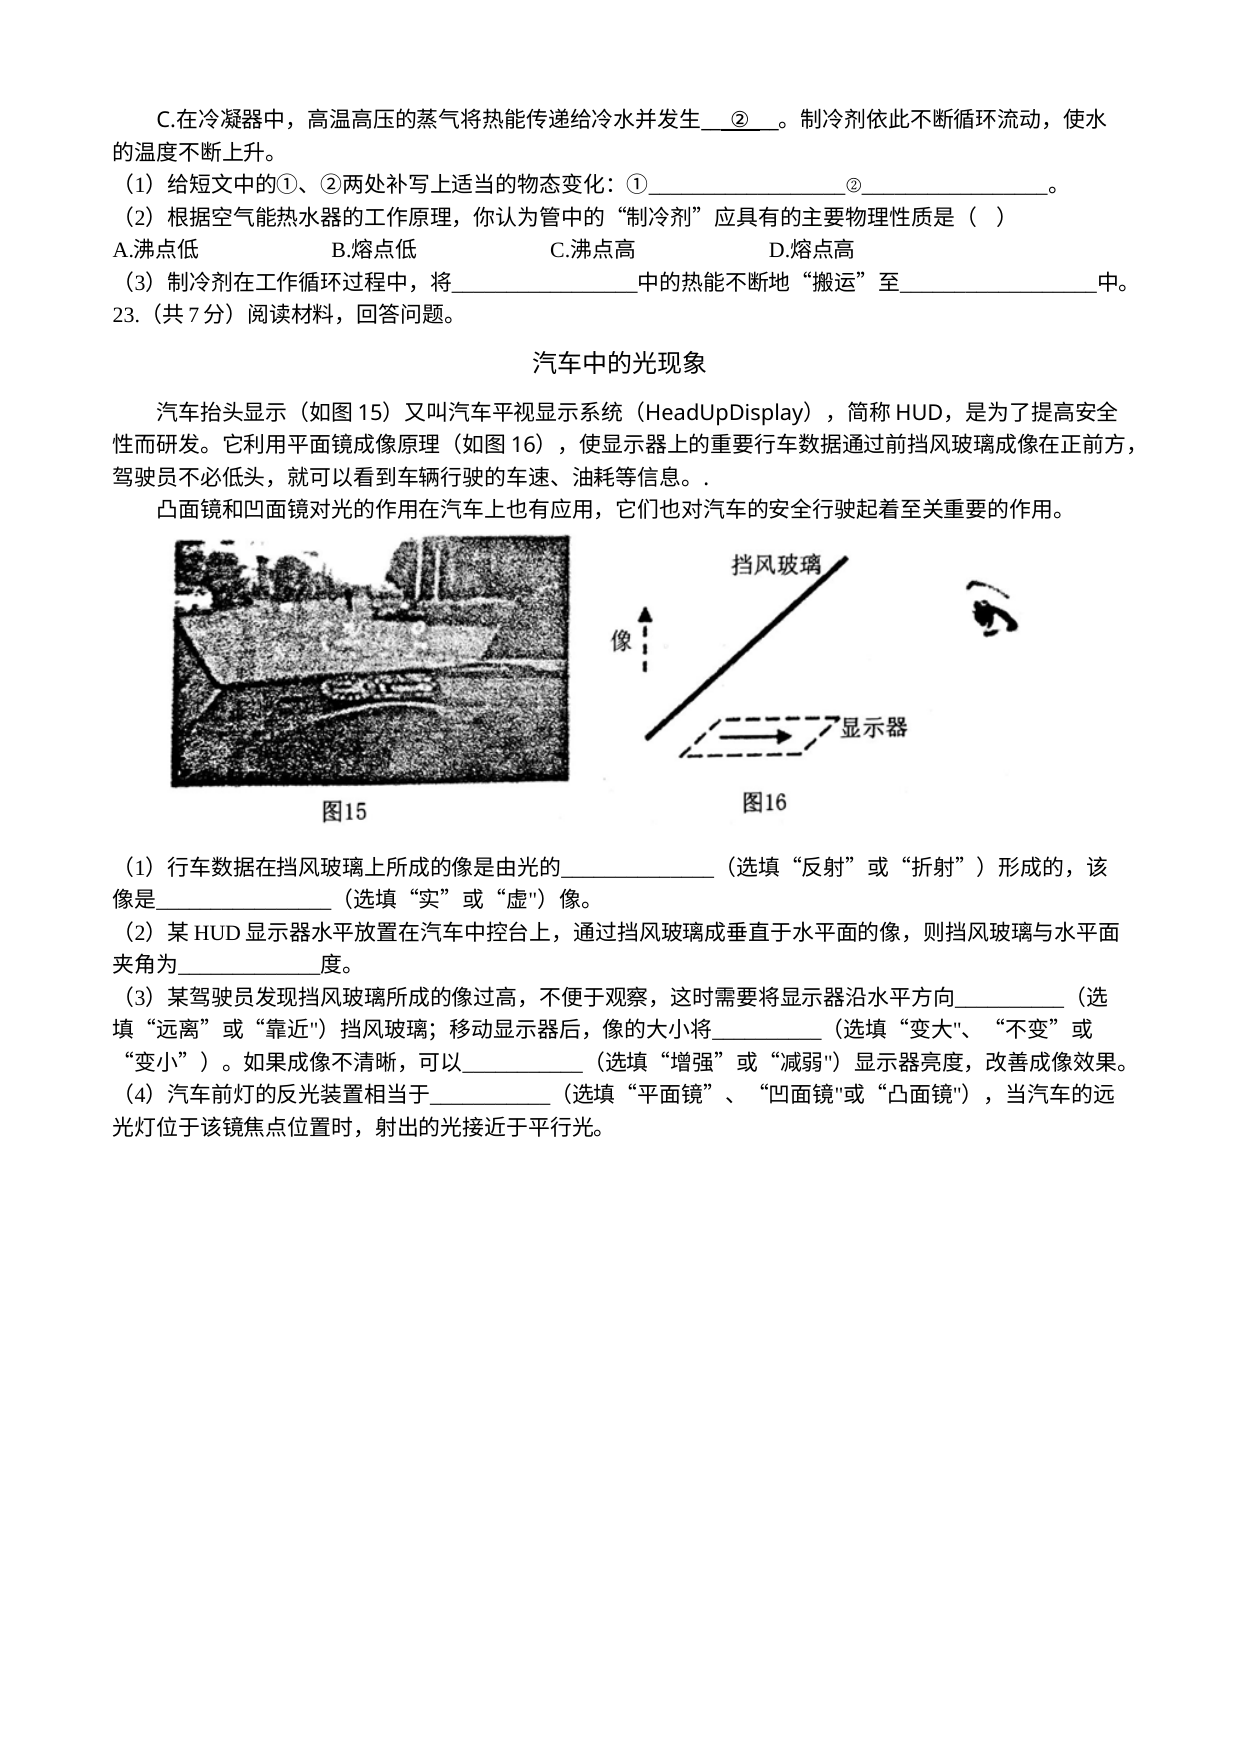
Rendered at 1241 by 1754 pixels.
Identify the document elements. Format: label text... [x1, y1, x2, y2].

text （3）制冷剂在工作循环过程中，将_________________中的热能不断地“搬运”至__________________中。 [112, 264, 1128, 297]
text 汽车中的光现象 [112, 329, 1128, 394]
text （3）某驾驶员发现挡风玻璃所成的像过高，不便于观察，这时需要将显示器沿水平方向__________（选填“远离”或“靠近"）挡风玻璃；移动显示器后，像的大小将__________（选填“变大"、“不变”或“变小”）。如果成像不清晰，可以___________（选填“增强”或“减弱"）显示器亮度，改善成像效果。 [112, 979, 1128, 1077]
text 23.（共7分）阅读材料，回答问题。 [112, 297, 1128, 329]
text （4）汽车前灯的反光装置相当于___________（选填“平面镜”、“凹面镜"或“凸面镜"），当汽车的远光灯位于该镜焦点位置时，射出的光接近于平行光。 [112, 1077, 1128, 1142]
text 汽车抬头显示（如图15）又叫汽车平视显示系统（HeadUpDisplay），简称HUD，是为了提高安全性而研发。它利用平面镜成像原理（如图16），使显示器上的重要行车数据通过前挡风玻璃成像在正前方，驾驶员不必低头，就可以看到车辆行驶的车速、油耗等信息。. [112, 394, 1128, 492]
picture [156, 524, 1057, 826]
text （1）给短文中的①、②两处补写上适当的物态变化：①__________________②_________________。 [112, 167, 1128, 199]
text C.在冷凝器中，高温高压的蒸气将热能传递给冷水并发生___②___。制冷剂依此不断循环流动，使水的温度不断上升。 [112, 102, 1128, 167]
text A.沸点低 B.熔点低 C.沸点高 D.熔点高 [112, 232, 1128, 264]
text （2）某HUD显示器水平放置在汽车中控台上，通过挡风玻璃成垂直于水平面的像，则挡风玻璃与水平面夹角为_____________度。 [112, 914, 1128, 979]
text 凸面镜和凹面镜对光的作用在汽车上也有应用，它们也对汽车的安全行驶起着至关重要的作用。 [112, 492, 1128, 524]
text （2）根据空气能热水器的工作原理，你认为管中的“制冷剂”应具有的主要物理性质是（ ） [112, 199, 1128, 232]
text （1）行车数据在挡风玻璃上所成的像是由光的______________（选填“反射”或“折射”）形成的，该像是________________（选填“实”或“虚"）像。 [112, 849, 1128, 914]
